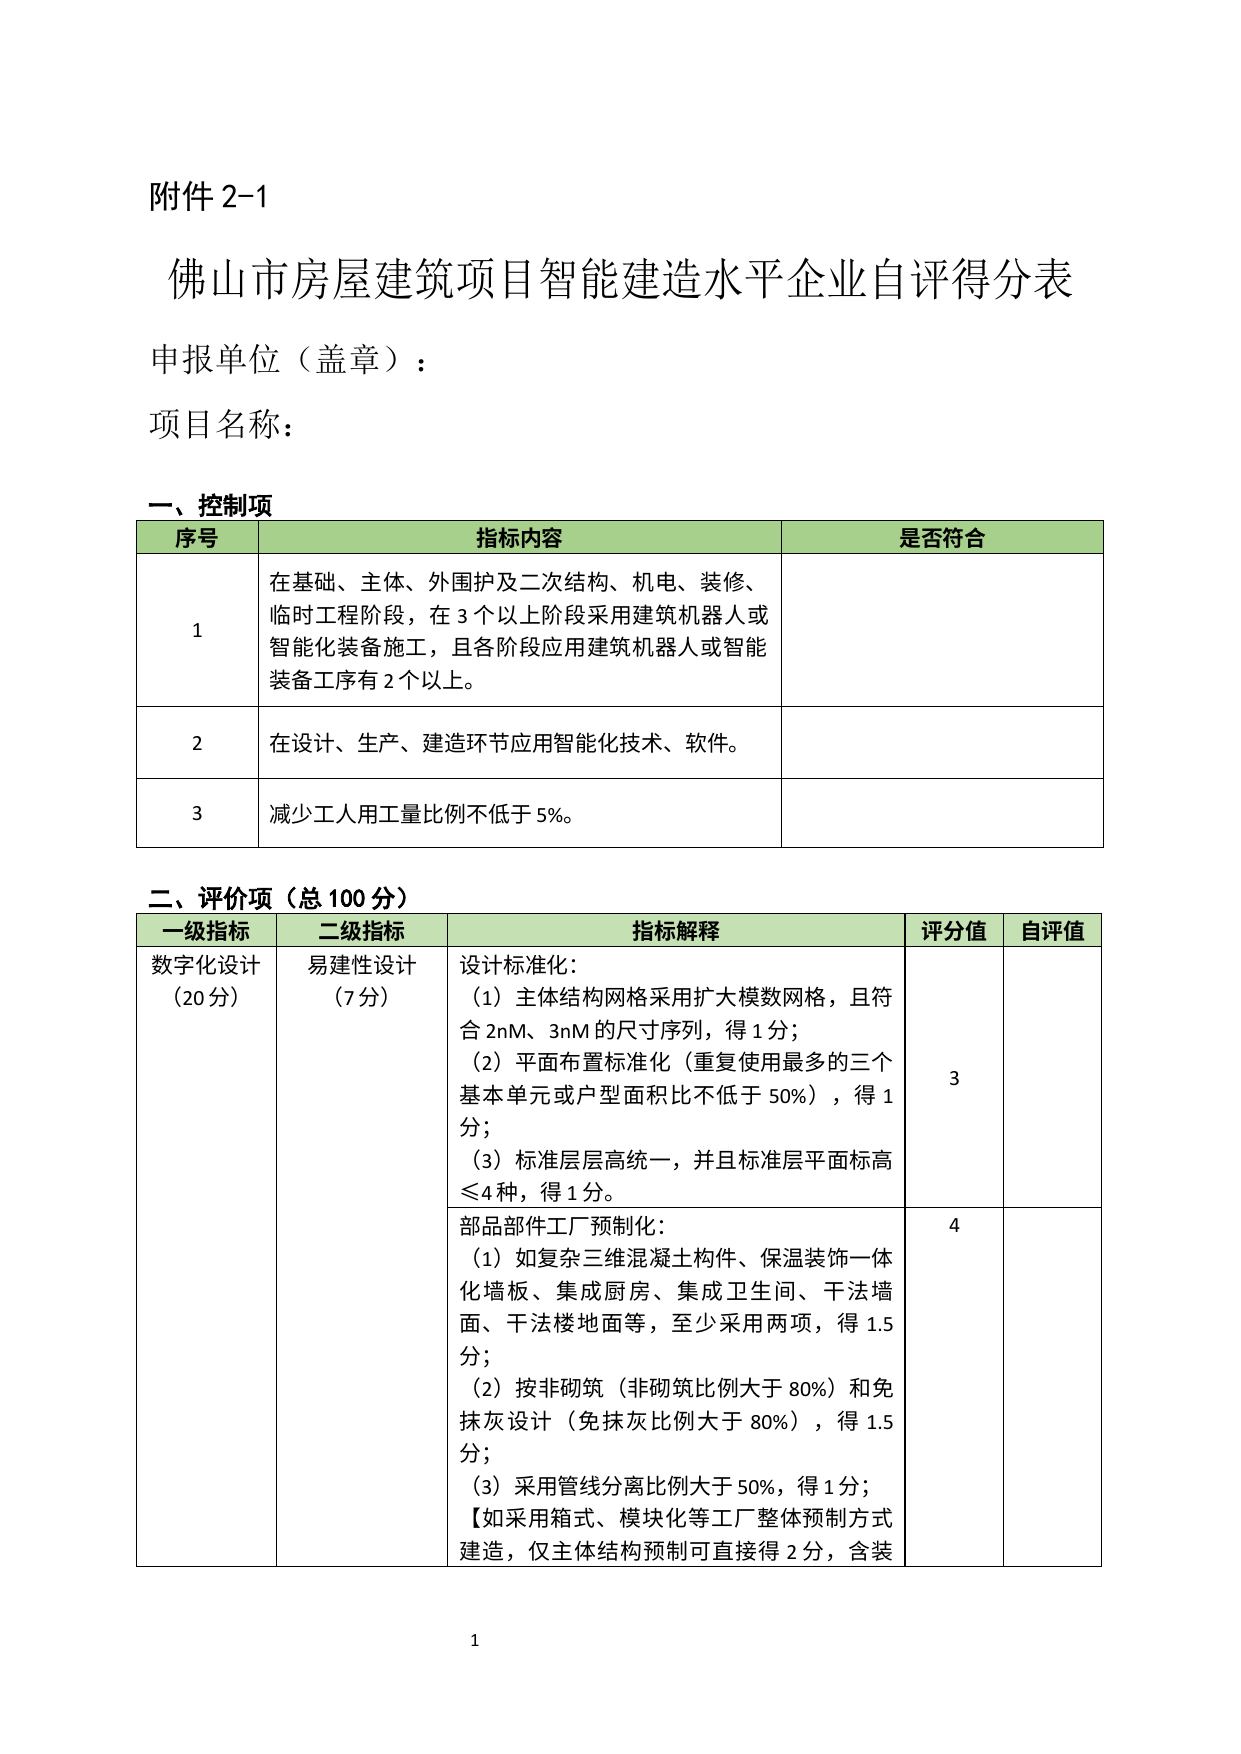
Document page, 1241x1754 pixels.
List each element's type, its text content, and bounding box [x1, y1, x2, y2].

table_cell 在设计、生产、建造环节应用智能化技术、软件。 [259, 707, 781, 778]
table_header 指标内容 [259, 521, 781, 553]
table_cell [782, 779, 1103, 847]
table_cell 2 [137, 707, 258, 778]
table_header 自评值 [1004, 914, 1101, 946]
text 申报单位（盖章）： [148, 325, 1093, 390]
text 佛山市房屋建筑项目智能建造水平企业自评得分表 [148, 243, 1093, 308]
list 二、评价项（总100分） [148, 880, 1093, 913]
text 一、控制项 [148, 487, 1093, 520]
table_cell [1004, 947, 1101, 1207]
table_cell 减少工人用工量比例不低于5%。 [259, 779, 781, 847]
table_header 一级指标 [137, 914, 276, 946]
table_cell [448, 1208, 904, 1566]
table_cell 易建性设计 （7分） [277, 947, 447, 1566]
table_header 指标解释 [448, 914, 904, 946]
table_header 是否符合 [782, 521, 1103, 553]
text 附件2-1 [148, 162, 1093, 227]
table_header 二级指标 [277, 914, 447, 946]
table_cell [1004, 1208, 1101, 1566]
table_cell [782, 554, 1103, 706]
table_header 序号 [137, 521, 258, 553]
table_cell 4 [906, 1208, 1003, 1566]
table_header 评分值 [906, 914, 1003, 946]
table_cell 3 [137, 779, 258, 847]
table_cell 数字化设计 （20分） [137, 947, 276, 1566]
table_cell 3 [906, 947, 1003, 1207]
table_cell [782, 707, 1103, 778]
table_cell 设计标准化： （1）主体结构网格采用扩大模数网格，且符合2nM、3nM的尺寸序列，得1分； （2）平面布置标准化（重复使用最多的三个基本单元或户型面积比不低于50%），得1分； （3）标准层层高统一，并且标准层平面标高≤4种，得1分。 [448, 947, 904, 1207]
text 项目名称： [148, 390, 1093, 455]
table_cell 1 [137, 554, 258, 706]
table_cell 在基础、主体、外围护及二次结构、机电、装修、临时工程阶段，在3个以上阶段采用建筑机器人或智能化装备施工，且各阶段应用建筑机器人或智能装备工序有2个以上。 [259, 554, 781, 706]
